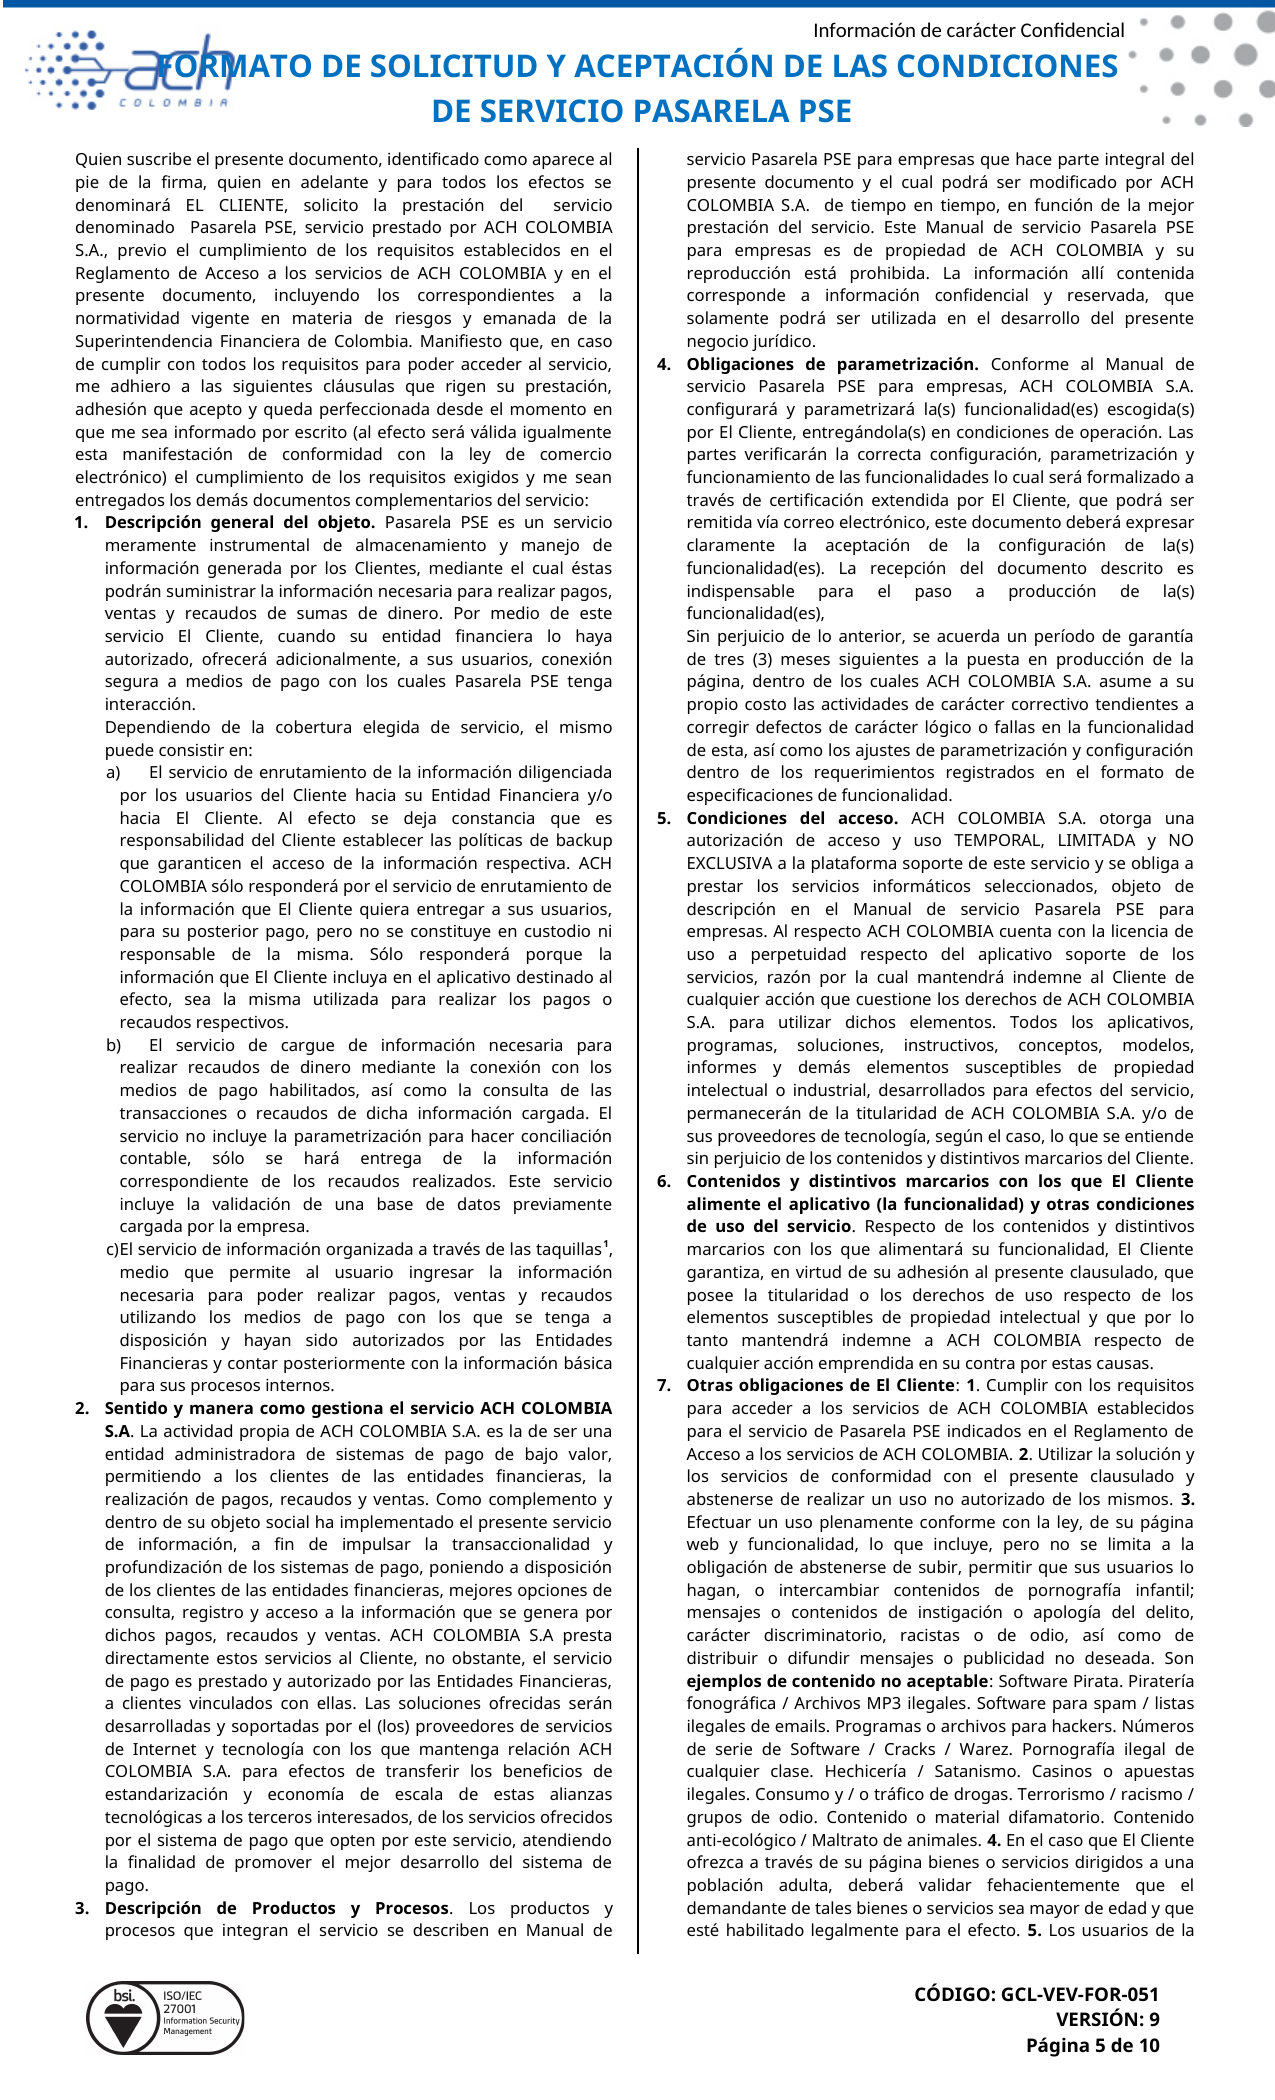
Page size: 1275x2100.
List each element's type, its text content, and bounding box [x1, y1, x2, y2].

list El servicio de enrutamiento de la información diligenciada por los usuarios del Cliente hacia su Entidad Financiera y/o hacia El Cliente. Al efecto se deja constancia que es responsabilidad del Cliente establecer las políticas de backup que garanticen el acceso de la información respectiva. ACH COLOMBIA sólo responderá por el servicio de enrutamiento de la información que El Cliente quiera entregar a sus usuarios, para su posterior pago, pero no se constituye en custodio ni responsable de la misma. Sólo responderá porque la información que El Cliente incluya en el aplicativo destinado al efecto, sea la misma utilizada para realizar los pagos o recaudos respectivos. [106, 761, 613, 1033]
list Condiciones del acceso. ACH COLOMBIA S.A. otorga una autorización de acceso y uso TEMPORAL, LIMITADA y NO EXCLUSIVA a la plataforma soporte de este servicio y se obliga a prestar los servicios informáticos seleccionados, objeto de descripción en el Manual de servicio Pasarela PSE para empresas. Al respecto ACH COLOMBIA cuenta con la licencia de uso a perpetuidad respecto del aplicativo soporte de los servicios, razón por la cual mantendrá indemne al Cliente de cualquier acción que cuestione los derechos de ACH COLOMBIA S.A. para utilizar dichos elementos. Todos los aplicativos, programas, soluciones, instructivos, conceptos, modelos, informes y demás elementos susceptibles de propiedad intelectual o industrial, desarrollados para efectos del servicio, permanecerán de la titularidad de ACH COLOMBIA S.A. y/o de sus proveedores de tecnología, según el caso, lo que se entiende sin perjuicio de los contenidos y distintivos marcarios del Cliente. [657, 806, 1195, 1170]
list Sin perjuicio de lo anterior, se acuerda un período de garantía de tres (3) meses siguientes a la puesta en producción de la página, dentro de los cuales ACH COLOMBIA S.A. asume a su propio costo las actividades de carácter correctivo tendientes a corregir defectos de carácter lógico o fallas en la funcionalidad de esta, así como los ajustes de parametrización y configuración dentro de los requerimientos registrados en el formato de especificaciones de funcionalidad. [686, 625, 1195, 806]
text Quien suscribe el presente documento, identificado como aparece al pie de la firma, quien en adelante y para todos los efectos se denominará EL CLIENTE, solicito la prestación del servicio denominado Pasarela PSE, servicio prestado por ACH COLOMBIA S.A., previo el cumplimiento de los requisitos establecidos en el Reglamento de Acceso a los servicios de ACH COLOMBIA y en el presente documento, incluyendo los correspondientes a la normatividad vigente en materia de riesgos y emanada de la Superintendencia Financiera de Colombia. Manifiesto que, en caso de cumplir con todos los requisitos para poder acceder al servicio, me adhiero a las siguientes cláusulas que rigen su prestación, adhesión que acepto y queda perfeccionada desde el momento en que me sea informado por escrito (al efecto será válida igualmente esta manifestación de conformidad con la ley de comercio electrónico) el cumplimiento de los requisitos exigidos y me sean entregados los demás documentos complementarios del servicio: [75, 148, 613, 511]
list Descripción de Productos y Procesos. Los productos y procesos que integran el servicio se describen en Manual de servicio Pasarela PSE para empresas que hace parte integral del presente documento y el cual podrá ser modificado por ACH COLOMBIA S.A. de tiempo en tiempo, en función de la mejor prestación del servicio. Este Manual de servicio Pasarela PSE para empresas es de propiedad de ACH COLOMBIA y su reproducción está prohibida. La información allí contenida corresponde a información confidencial y reservada, que solamente podrá ser utilizada en el desarrollo del presente negocio jurídico. [657, 148, 1195, 352]
list El servicio de cargue de información necesaria para realizar recaudos de dinero mediante la conexión con los medios de pago habilitados, así como la consulta de las transacciones o recaudos de dicha información cargada. El servicio no incluye la parametrización para hacer conciliación contable, sólo se hará entrega de la información correspondiente de los recaudos realizados. Este servicio incluye la validación de una base de datos previamente cargada por la empresa. [106, 1033, 613, 1238]
picture [86, 1981, 245, 2055]
list Sentido y manera como gestiona el servicio ACH COLOMBIA S.A. La actividad propia de ACH COLOMBIA S.A. es la de ser una entidad administradora de sistemas de pago de bajo valor, permitiendo a los clientes de las entidades financieras, la realización de pagos, recaudos y ventas. Como complemento y dentro de su objeto social ha implementado el presente servicio de información, a fin de impulsar la transaccionalidad y profundización de los sistemas de pago, poniendo a disposición de los clientes de las entidades financieras, mejores opciones de consulta, registro y acceso a la información que se genera por dichos pagos, recaudos y ventas. ACH COLOMBIA S.A presta directamente estos servicios al Cliente, no obstante, el servicio de pago es prestado y autorizado por las Entidades Financieras, a clientes vinculados con ellas. Las soluciones ofrecidas serán desarrolladas y soportadas por el (los) proveedores de servicios de Internet y tecnología con los que mantenga relación ACH COLOMBIA S.A. para efectos de transferir los beneficios de estandarización y economía de escala de estas alianzas tecnológicas a los terceros interesados, de los servicios ofrecidos por el sistema de pago que opten por este servicio, atendiendo la finalidad de promover el mejor desarrollo del sistema de pago. [75, 1397, 613, 1896]
list Descripción general del objeto. Pasarela PSE es un servicio meramente instrumental de almacenamiento y manejo de información generada por los Clientes, mediante el cual éstas podrán suministrar la información necesaria para realizar pagos, ventas y recaudos de sumas de dinero. Por medio de este servicio El Cliente, cuando su entidad financiera lo haya autorizado, ofrecerá adicionalmente, a sus usuarios, conexión segura a medios de pago con los cuales Pasarela PSE tenga interacción. [74, 511, 613, 716]
list Obligaciones de parametrización. Conforme al Manual de servicio Pasarela PSE para empresas, ACH COLOMBIA S.A. configurará y parametrizará la(s) funcionalidad(es) escogida(s) por El Cliente, entregándola(s) en condiciones de operación. Las partes verificarán la correcta configuración, parametrización y funcionamiento de las funcionalidades lo cual será formalizado a través de certificación extendida por El Cliente, que podrá ser remitida vía correo electrónico, este documento deberá expresar claramente la aceptación de la configuración de la(s) funcionalidad(es). La recepción del documento descrito es indispensable para el paso a producción de la(s) funcionalidad(es), [657, 352, 1195, 625]
picture [3, 0, 1275, 127]
text Dependiendo de la cobertura elegida de servicio, el mismo puede consistir en: [104, 716, 613, 761]
list El servicio de información organizada a través de las taquillas1, medio que permite al usuario ingresar la información necesaria para poder realizar pagos, ventas y recaudos utilizando los medios de pago con los que se tenga a disposición y hayan sido autorizados por las Entidades Financieras y contar posteriormente con la información básica para sus procesos internos. [106, 1238, 613, 1397]
list Contenidos y distintivos marcarios con los que El Cliente alimente el aplicativo (la funcionalidad) y otras condiciones de uso del servicio. Respecto de los contenidos y distintivos marcarios con los que alimentará su funcionalidad, El Cliente garantiza, en virtud de su adhesión al presente clausulado, que posee la titularidad o los derechos de uso respecto de los elementos susceptibles de propiedad intelectual y que por lo tanto mantendrá indemne a ACH COLOMBIA respecto de cualquier acción emprendida en su contra por estas causas. [657, 1170, 1195, 1374]
